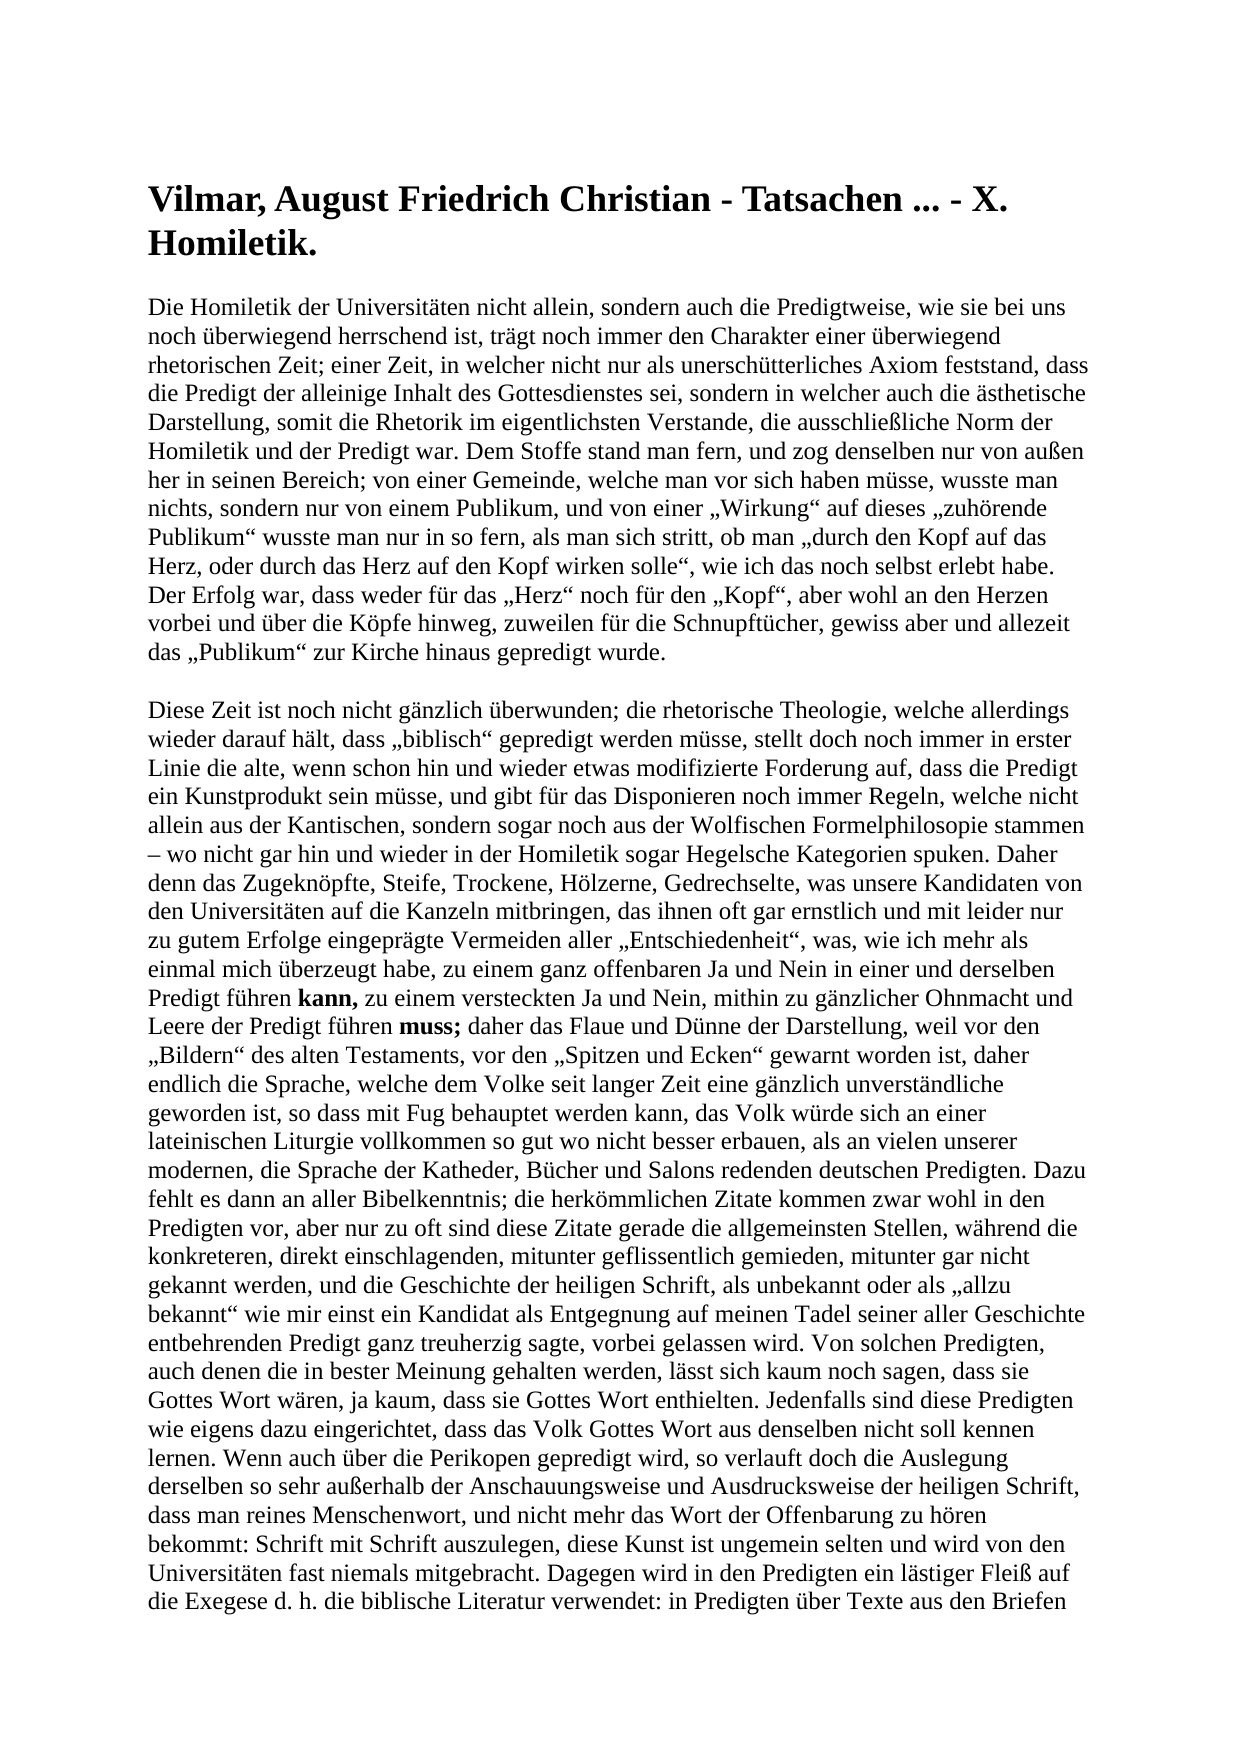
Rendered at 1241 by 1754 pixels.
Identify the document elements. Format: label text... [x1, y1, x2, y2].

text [148, 695, 1093, 1615]
text Die Homiletik der Universitäten nicht allein, sondern auch die Predigtweise, wie sie bei uns noch überwiegend herrschend ist, trägt noch immer den Charakter einer überwiegend rhetorischen Zeit; einer Zeit, in welcher nicht nur als unerschütterliches Axiom feststand, dass die Predigt der alleinige Inhalt des Gottesdienstes sei, sondern in welcher auch die ästhetische Darstellung, somit die Rhetorik im eigentlichsten Verstande, die ausschließliche Norm der Homiletik und der Predigt war. Dem Stoffe stand man fern, und zog denselben nur von außen her in seinen Bereich; von einer Gemeinde, welche man vor sich haben müsse, wusste man nichts, sondern nur von einem Publikum, und von einer „Wirkung“ auf dieses „zuhörende Publikum“ wusste man nur in so fern, als man sich stritt, ob man „durch den Kopf auf das Herz, oder durch das Herz auf den Kopf wirken solle“, wie ich das noch selbst erlebt habe. Der Erfolg war, dass weder für das „Herz“ noch für den „Kopf“, aber wohl an den Herzen vorbei und über die Köpfe hinweg, zuweilen für die Schnupftücher, gewiss aber und allezeit das „Publikum“ zur Kirche hinaus gepredigt wurde. [148, 292, 1093, 666]
subtitle Vilmar, August Friedrich Christian - Tatsachen ... - X. Homiletik. [148, 177, 1093, 263]
